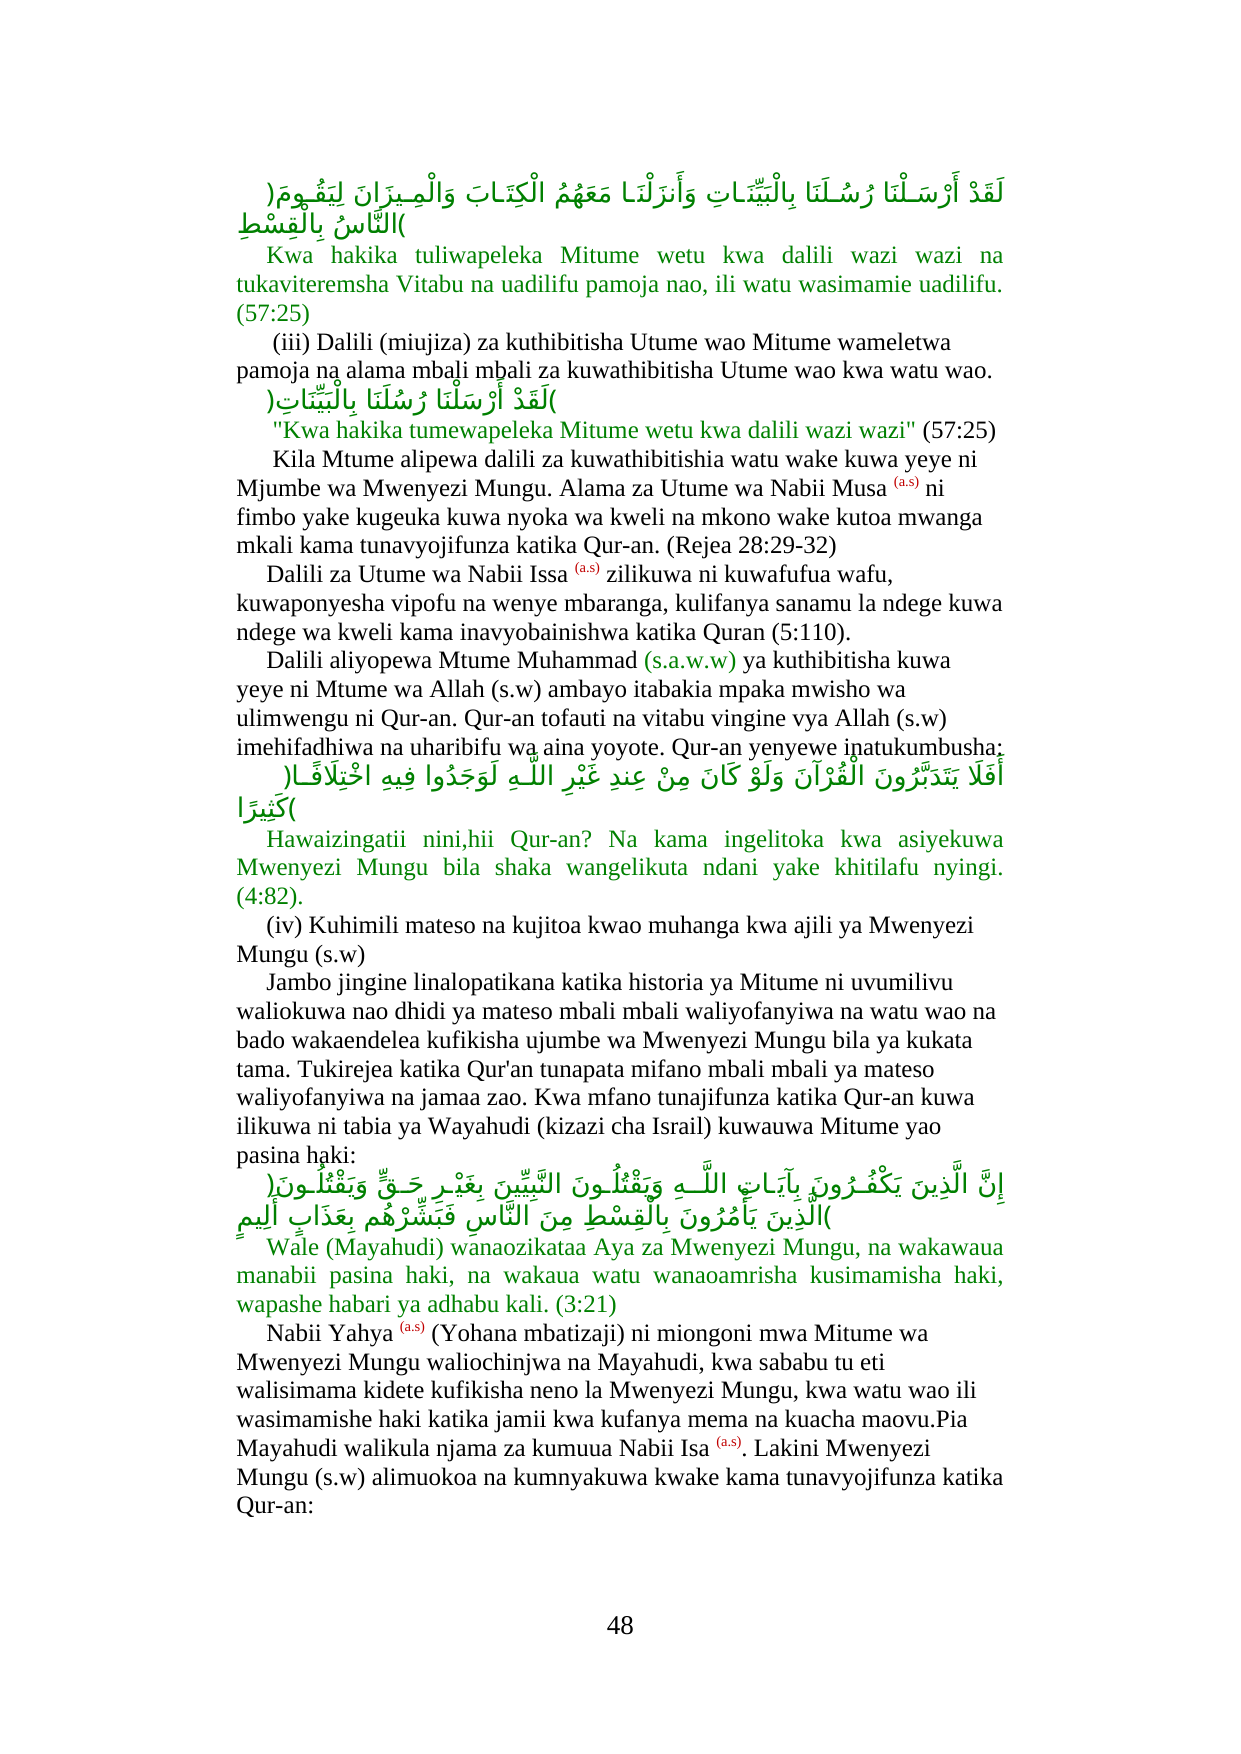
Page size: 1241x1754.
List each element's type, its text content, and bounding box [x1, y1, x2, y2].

text ﴿أَفَلَا يَتَدَبَّرُونَ الْقُرْآنَ وَلَوْ كَانَ مِنْ عِندِ غَيْرِ اللَّـهِ لَوَجَدُوا فِيهِ اخْتِلَافًا كَثِيرًا﴾ [236, 761, 1004, 824]
text (iv) Kuhimili mateso na kujitoa kwao muhanga kwa ajili ya Mwenyezi Mungu (s.w) [236, 910, 1004, 967]
text (iii) Dalili (miujiza) za kuthibitisha Utume wao Mitume wameletwa pamoja na alama mbali mbali za kuwathibitisha Utume wao kwa watu wao. [236, 327, 1004, 384]
text Kila Mtume alipewa dalili za kuwathibitishia watu wake kuwa yeye ni Mjumbe wa Mwenyezi Mungu. Alama za Utume wa Nabii Musa (a.s) ni fimbo yake kugeuka kuwa nyoka wa kweli na mkono wake kutoa mwanga mkali kama tunavyojifunza katika Qur-an. (Rejea 28:29-32) [236, 444, 1004, 559]
text ﴿لَقَدْ أَرْسَلْنَا رُسُلَنَا بِالْبَيِّنَاتِ وَأَنزَلْنَا مَعَهُمُ الْكِتَابَ وَالْمِيزَانَ لِيَقُومَ النَّاسُ بِالْقِسْطِ﴾ [236, 177, 1004, 240]
text Nabii Yahya (a.s) (Yohana mbatizaji) ni miongoni mwa Mitume wa Mwenyezi Mungu waliochinjwa na Mayahudi, kwa sababu tu eti walisimama kidete kufikisha neno la Mwenyezi Mungu, kwa watu wao ili wasimamishe haki katika jamii kwa kufanya mema na kuacha maovu.Pia Mayahudi walikula njama za kumuua Nabii Isa (a.s). Lakini Mwenyezi Mungu (s.w) alimuokoa na kumnyakuwa kwake kama tunavyojifunza katika Qur-an: [236, 1318, 1004, 1519]
text ﴿لَقَدْ أَرْسَلْنَا رُسُلَنَا بِالْبَيِّنَاتِ﴾ [236, 384, 1004, 416]
text Dalili aliyopewa Mtume Muhammad (s.a.w.w) ya kuthibitisha kuwa yeye ni Mtume wa Allah (s.w) ambayo itabakia mpaka mwisho wa ulimwengu ni Qur-an. Qur-an tofauti na vitabu vingine vya Allah (s.w) imehifadhiwa na uharibifu wa aina yoyote. Qur-an yenyewe inatukumbusha: [236, 646, 1004, 761]
text "Kwa hakika tumewapeleka Mitume wetu kwa dalili wazi wazi" (57:25) [236, 416, 1004, 444]
text Kwa hakika tuliwapeleka Mitume wetu kwa dalili wazi wazi na tukaviteremsha Vitabu na uadilifu pamoja nao, ili watu wasimamie uadilifu. (57:25) [236, 240, 1004, 327]
text Dalili za Utume wa Nabii Issa (a.s) zilikuwa ni kuwafufua wafu, kuwaponyesha vipofu na wenye mbaranga, kulifanya sanamu la ndege kuwa ndege wa kweli kama inavyobainishwa katika Quran (5:110). [236, 559, 1004, 646]
text Wale (Mayahudi) wanaozikataa Aya za Mwenyezi Mungu, na wakawaua manabii pasina haki, na wakaua watu wanaoamrisha kusimamisha haki, wapashe habari ya adhabu kali. (3:21) [236, 1232, 1004, 1318]
text Jambo jingine linalopatikana katika historia ya Mitume ni uvumilivu waliokuwa nao dhidi ya mateso mbali mbali waliyofanyiwa na watu wao na bado wakaendelea kufikisha ujumbe wa Mwenyezi Mungu bila ya kukata tama. Tukirejea katika Qur'an tunapata mifano mbali mbali ya mateso waliyofanyiwa na jamaa zao. Kwa mfano tunajifunza katika Qur-an kuwa ilikuwa ni tabia ya Wayahudi (kizazi cha Israil) kuwauwa Mitume yao pasina haki: [236, 967, 1004, 1169]
text ﴿إِنَّ الَّذِينَ يَكْفُرُونَ بِآيَاتِ اللَّـهِ وَيَقْتُلُونَ النَّبِيِّينَ بِغَيْرِ حَقٍّ وَيَقْتُلُونَ الَّذِينَ يَأْمُرُونَ بِالْقِسْطِ مِنَ النَّاسِ فَبَشِّرْهُم بِعَذَابٍ أَلِيمٍ﴾ [236, 1169, 1004, 1232]
text Hawaizingatii nini,hii Qur-an? Na kama ingelitoka kwa asiyekuwa Mwenyezi Mungu bila shaka wangelikuta ndani yake khitilafu nyingi. (4:82). [236, 824, 1004, 910]
